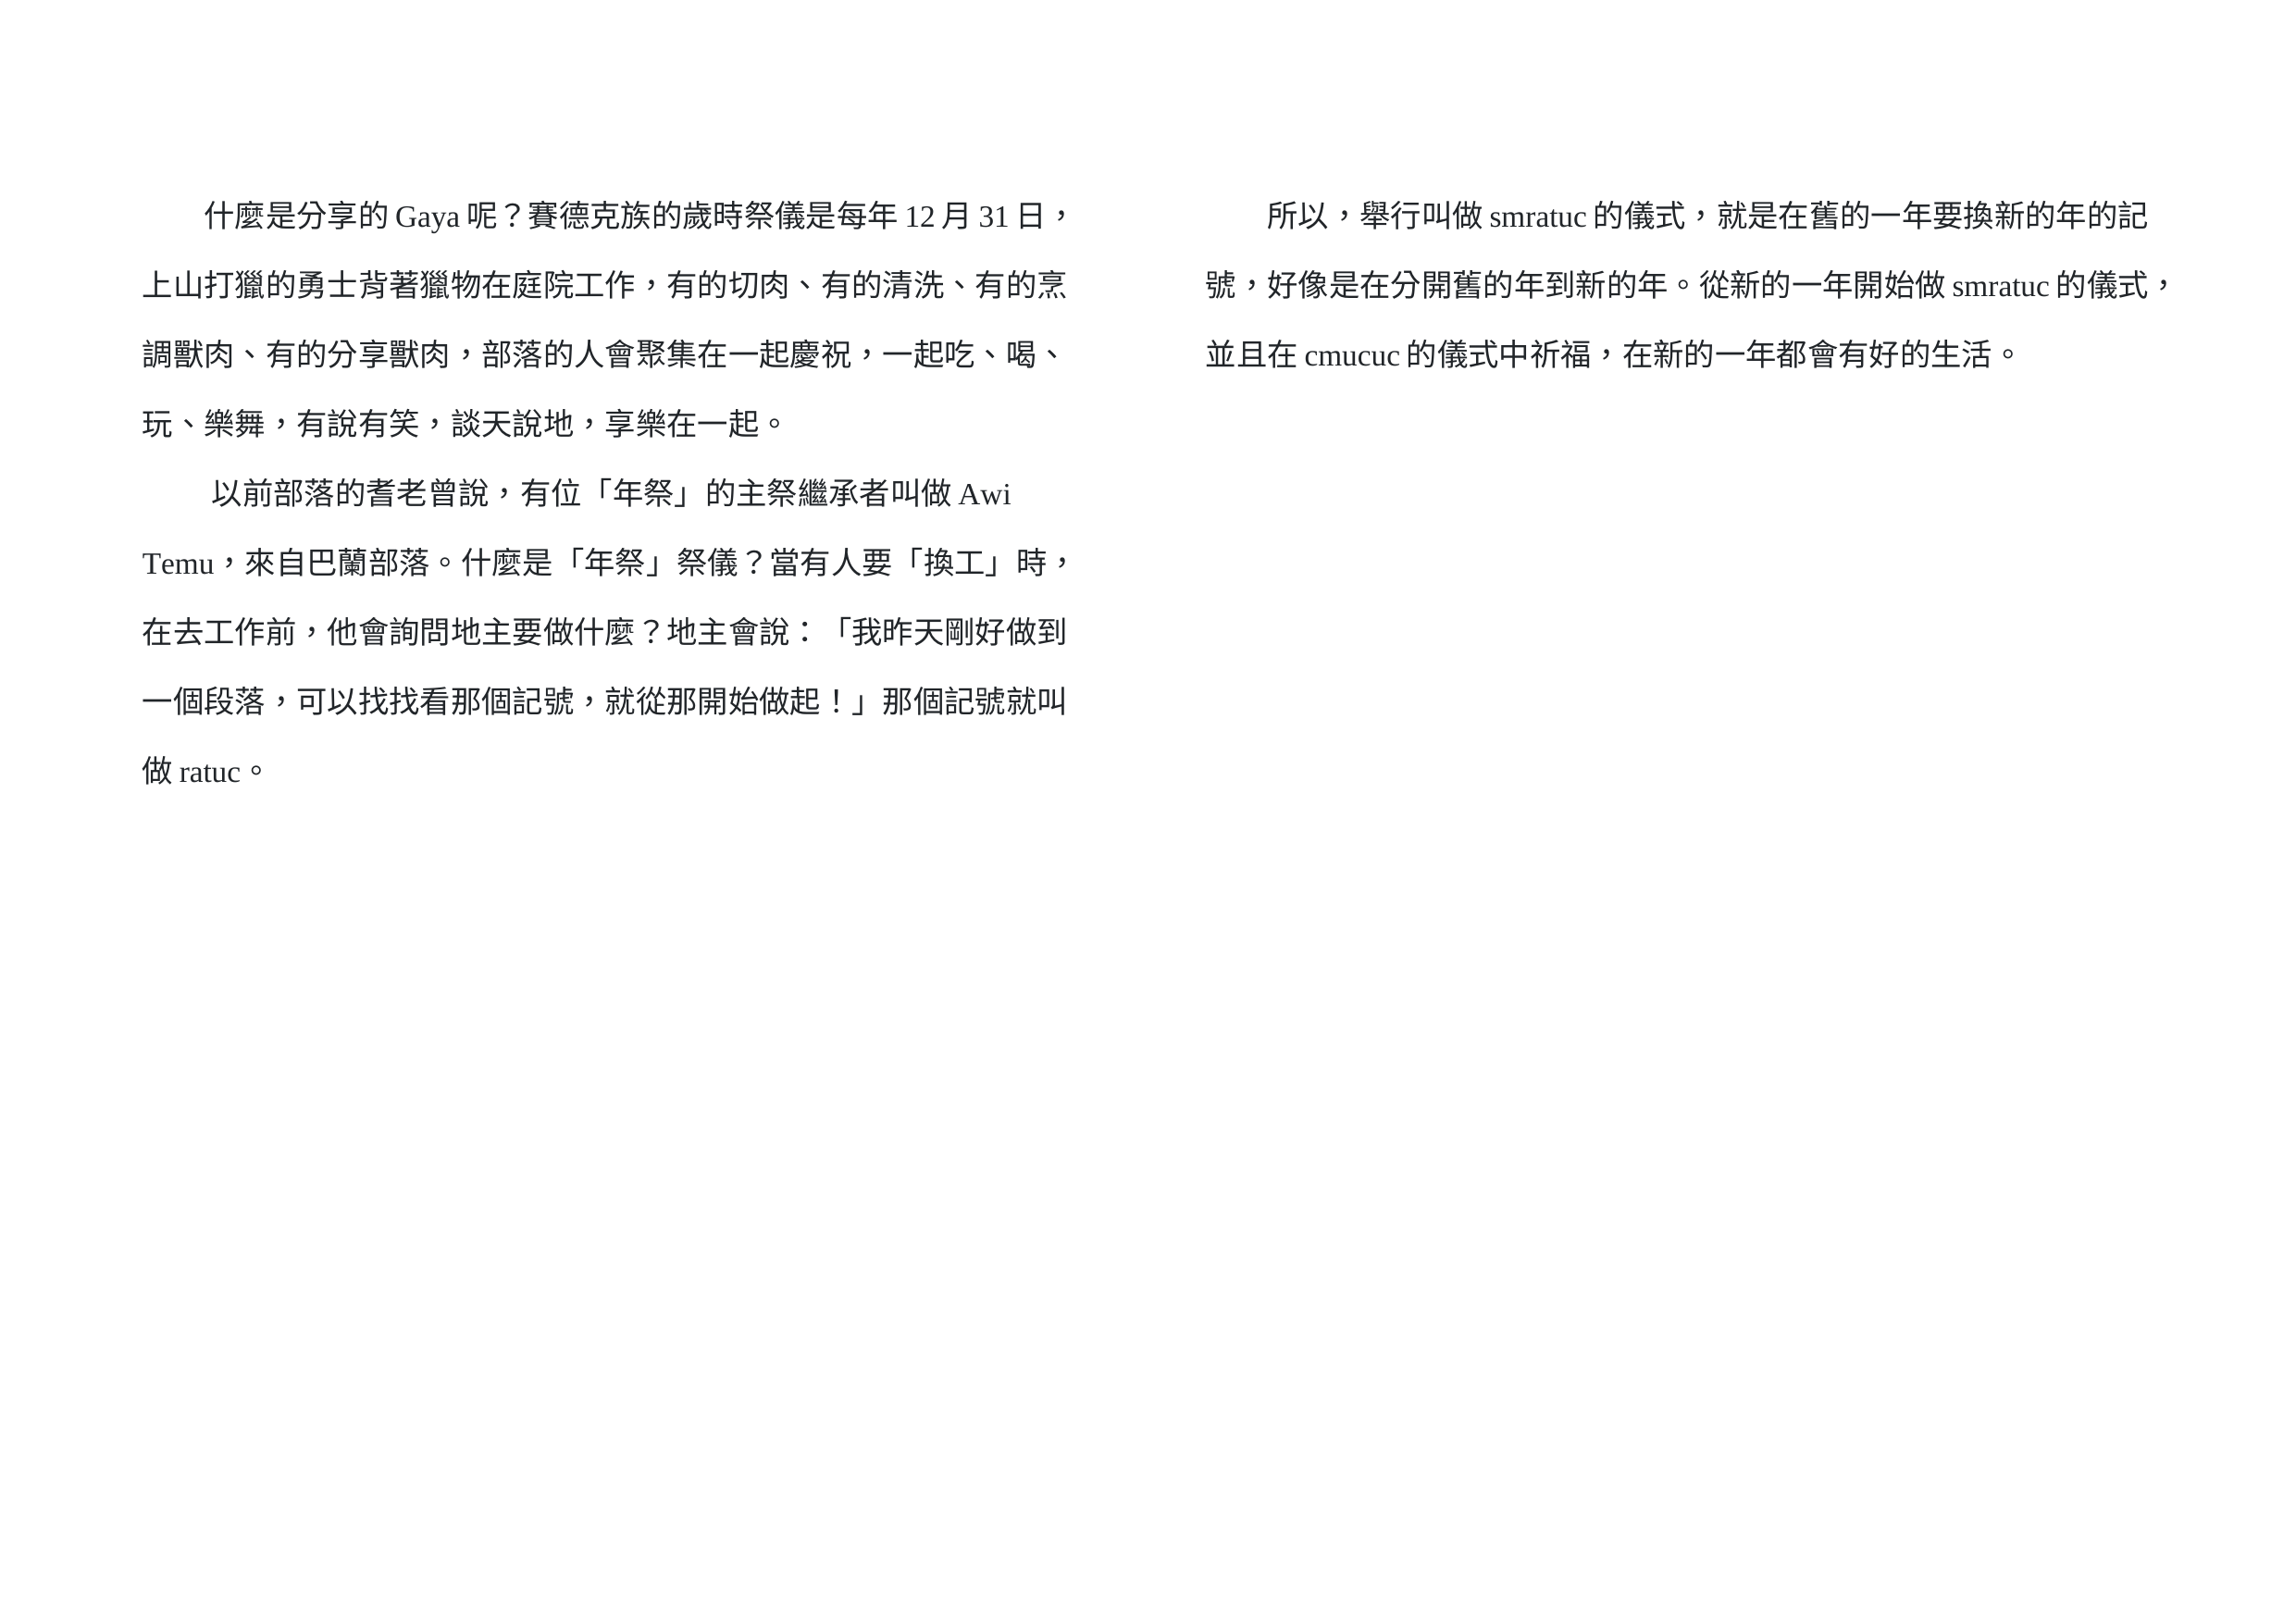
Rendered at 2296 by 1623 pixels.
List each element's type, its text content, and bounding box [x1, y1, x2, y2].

text 什麼是分享的Gaya呢？賽德克族的歲時祭儀是每年12月31日，上山打獵的勇士背著獵物在庭院工作，有的切肉、有的清洗、有的烹調獸肉、有的分享獸肉，部落的人會聚集在一起慶祝，一起吃、喝、玩、樂舞，有說有笑，談天說地，享樂在一起。 [142, 180, 1090, 457]
text 以前部落的耆老曾說，有位「年祭」的主祭繼承者叫做Awi Temu，來自巴蘭部落。什麼是「年祭」祭儀？當有人要「換工」時，在去工作前，他會詢問地主要做什麼？地主會說：「我昨天剛好做到一個段落，可以找找看那個記號，就從那開始做起！」那個記號就叫做ratuc。 [142, 457, 1090, 804]
text 所以，舉行叫做smratuc的儀式，就是在舊的一年要換新的年的記號，好像是在分開舊的年到新的年。從新的一年開始做smratuc的儀式，並且在cmucuc的儀式中祈福，在新的一年都會有好的生活。 [1206, 180, 2153, 388]
